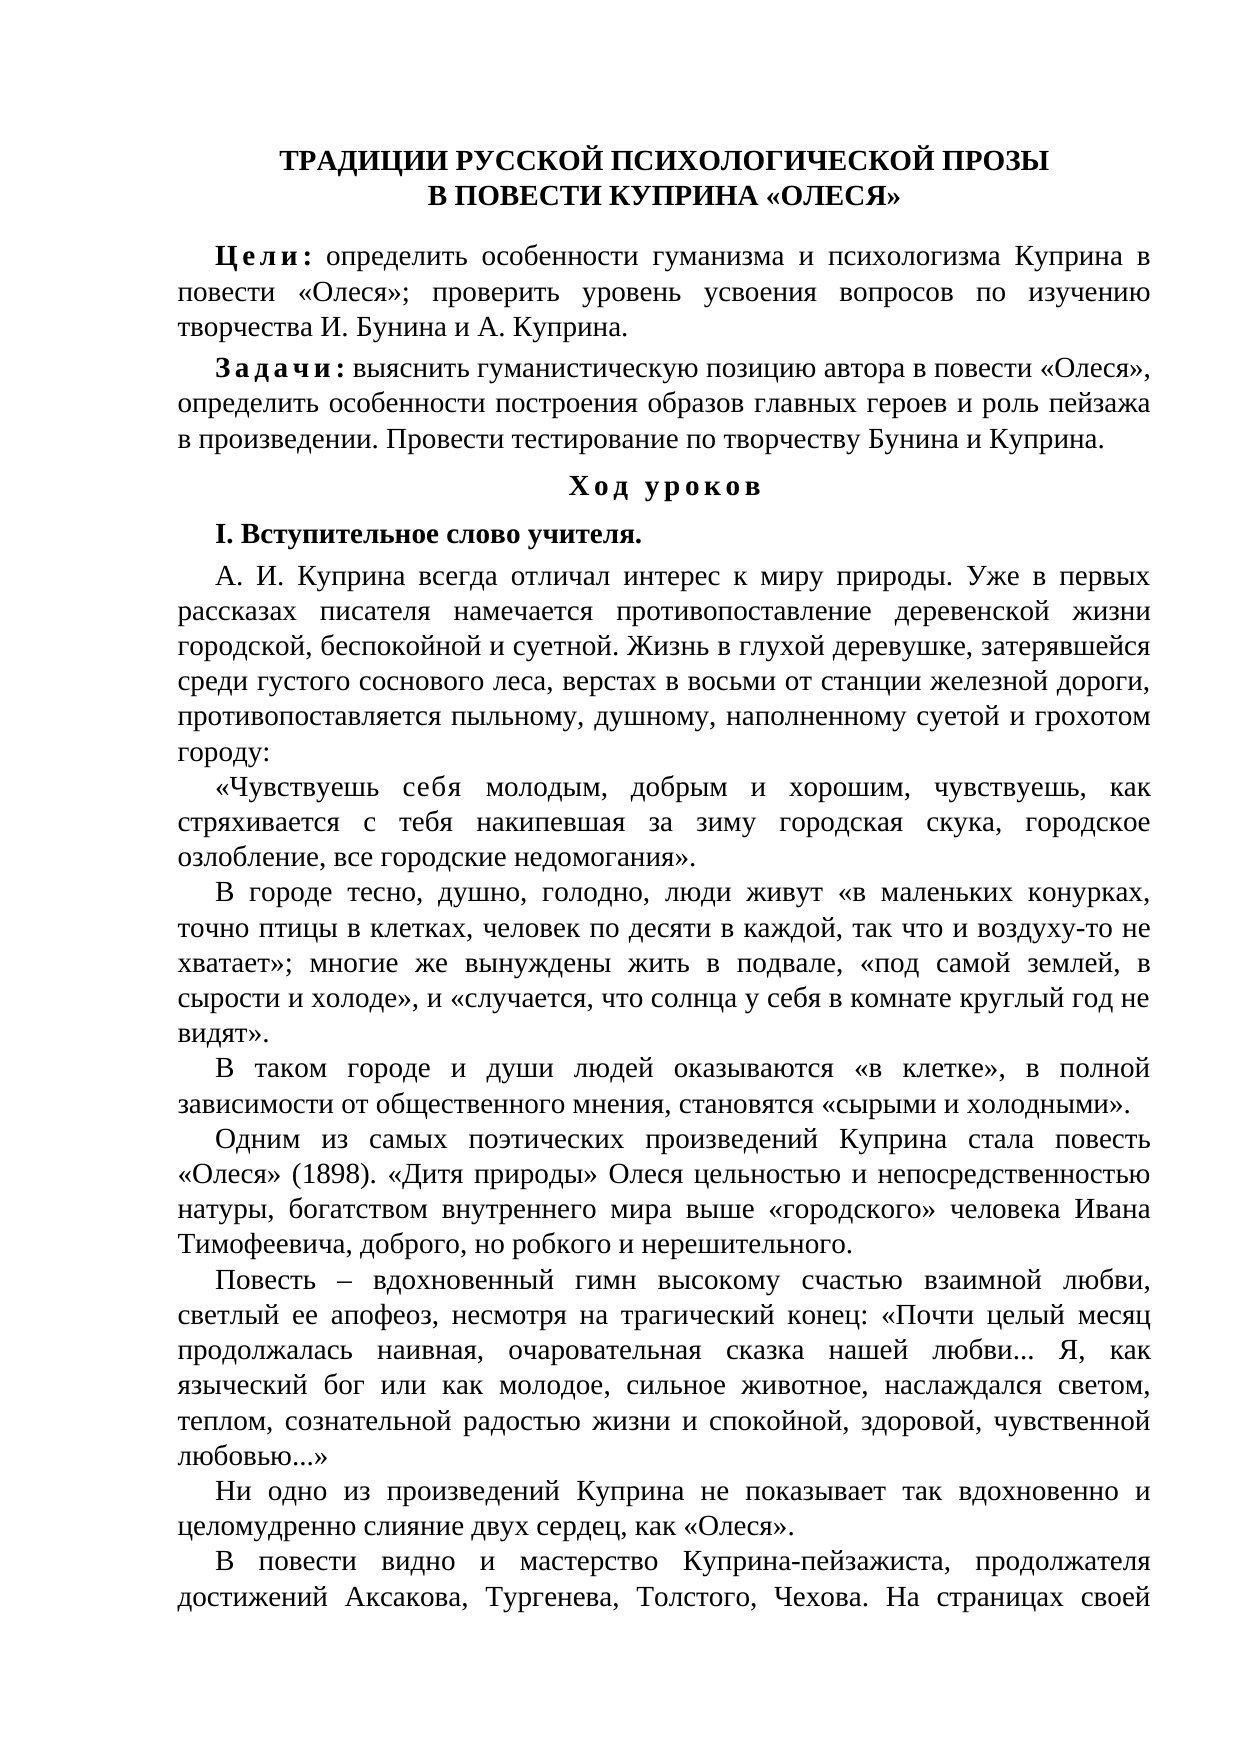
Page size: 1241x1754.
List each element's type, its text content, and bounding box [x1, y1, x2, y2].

text В таком городе и души людей оказываются «в клетке», в полной зависимости от общественного мнения, становятся «сырыми и холодными». [177, 1051, 1152, 1119]
text Задачи: выяснить гуманистическую позицию автора в повести «Олеся», определить особенности построения образов главных героев и роль пейзажа в произведении. Провести тестирование по творчеству Бунина и Куприна. [177, 350, 1152, 454]
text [177, 1543, 1152, 1612]
text Ни одно из произведений Куприна не показывает так вдохновенно и целомудренно слияние двух сердец, как «Олеся». [177, 1473, 1152, 1542]
text Повесть – вдохновенный гимн высокому счастью взаимной любви, светлый ее апофеоз, несмотря на трагический конец: «Почти целый месяц продолжалась наивная, очаровательная сказка нашей любви... Я, как языческий бог или как молодое, сильное животное, наслаждался светом, теплом, сознательной радостью жизни и спокойной, здоровой, чувственной любовью...» [177, 1262, 1152, 1471]
text Традиции русской психологической прозы в повести Куприна «Олеся» [177, 143, 1152, 212]
text I. Вступительное слово учителя. [177, 516, 1152, 550]
text «Чувствуешь себя молодым, добрым и хорошим, чувствуешь, как стряхивается с тебя накипевшая за зиму городская скука, городское озлобление, все городские недомогания». [177, 769, 1152, 873]
text А. И. Куприна всегда отличал интерес к миру природы. Уже в первых рассказах писателя намечается противопоставление деревенской жизни городской, беспокойной и суетной. Жизнь в глухой деревушке, затерявшейся среди густого соснового леса, верстах в восьми от станции железной дороги, противопоставляется пыльному, душному, наполненному суетой и грохотом городу: [177, 558, 1152, 767]
text Цели: определить особенности гуманизма и психологизма Куприна в повести «Олеся»; проверить уровень усвоения вопросов по изучению творчества И. Бунина и А. Куприна. [177, 238, 1152, 342]
text Ход уроков [177, 468, 1152, 502]
text В городе тесно, душно, голодно, люди живут «в маленьких конурках, точно птицы в клетках, человек по десяти в каждой, так что и воздуху-то не хватает»; многие же вынуждены жить в подвале, «под самой землей, в сырости и холоде», и «случается, что солнца у себя в комнате круглый год не видят». [177, 874, 1152, 1049]
text Одним из самых поэтических произведений Куприна стала повесть «Олеся» (1898). «Дитя природы» Олеся цельностью и непосредственностью натуры, богатством внутреннего мира выше «городского» человека Ивана Тимофеевича, доброго, но робкого и нерешительного. [177, 1121, 1152, 1260]
